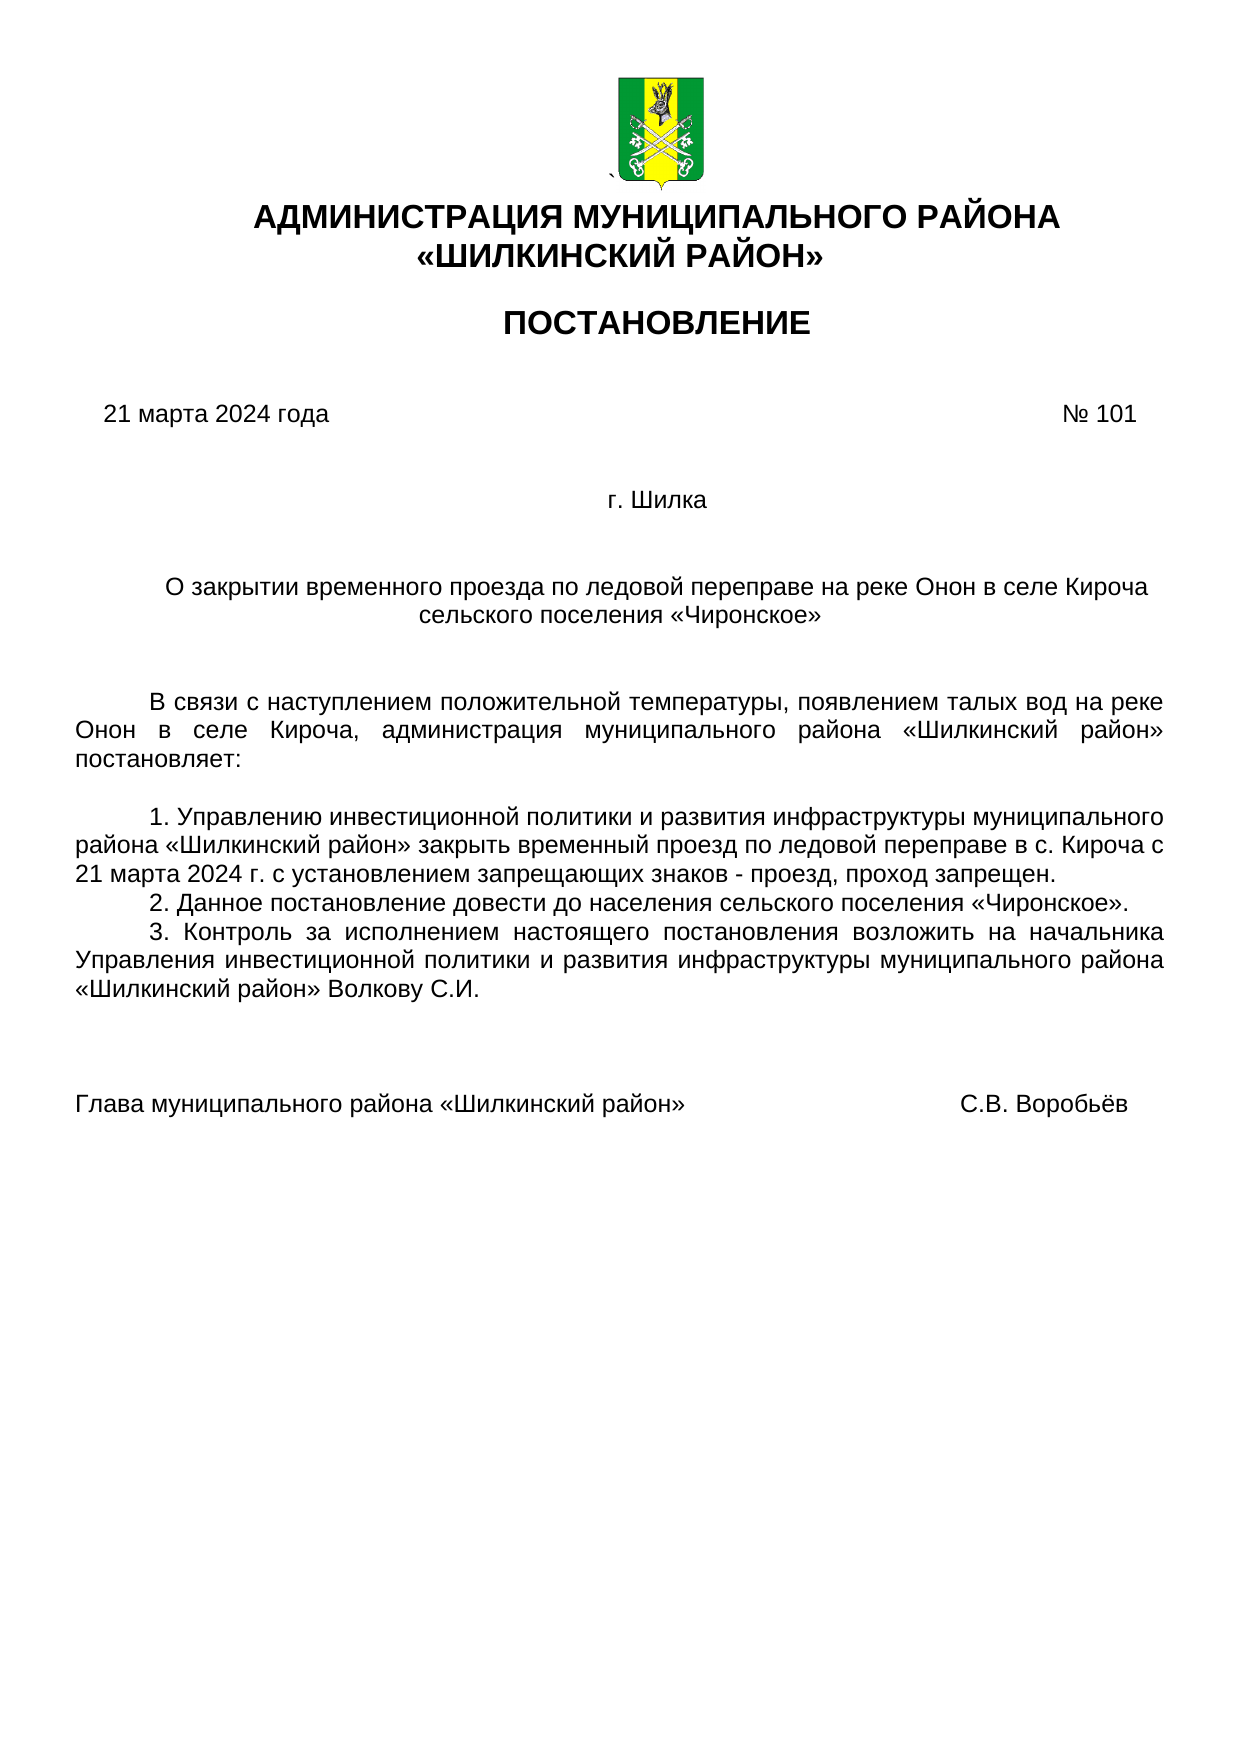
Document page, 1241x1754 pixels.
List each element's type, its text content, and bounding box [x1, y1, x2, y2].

text Глава муниципального района «Шилкинский район» С.В. Воробьёв [75, 1089, 1165, 1118]
picture [616, 75, 707, 193]
text ` [75, 75, 1165, 197]
text О закрытии временного проезда по ледовой переправе на реке Онон в селе Кироча сельского поселения «Чиронское» [75, 572, 1165, 629]
text В связи с наступлением положительной температуры, появлением талых вод на реке Онон в селе Кироча, администрация муниципального района «Шилкинский район» постановляет: [75, 687, 1165, 773]
text ПОСТАНОВЛЕНИЕ [75, 303, 1165, 342]
text 3. Контроль за исполнением настоящего постановления возложить на начальника Управления инвестиционной политики и развития инфраструктуры муниципального района «Шилкинский район» Волкову С.И. [75, 917, 1165, 1003]
text 2. Данное постановление довести до населения сельского поселения «Чиронское». [75, 888, 1165, 917]
text 21 марта 2024 года № 101 [75, 399, 1165, 428]
text АДМИНИСТРАЦИЯ МУНИЦИПАЛЬНОГО РАЙОНА «ШИЛКИНСКИЙ РАЙОН» [75, 197, 1165, 274]
text г. Шилка [75, 485, 1165, 514]
text 1. Управлению инвестиционной политики и развития инфраструктуры муниципального района «Шилкинский район» закрыть временный проезд по ледовой переправе в с. Кироча с 21 марта 2024 г. с установлением запрещающих знаков - проезд, проход запрещен. [75, 802, 1165, 888]
